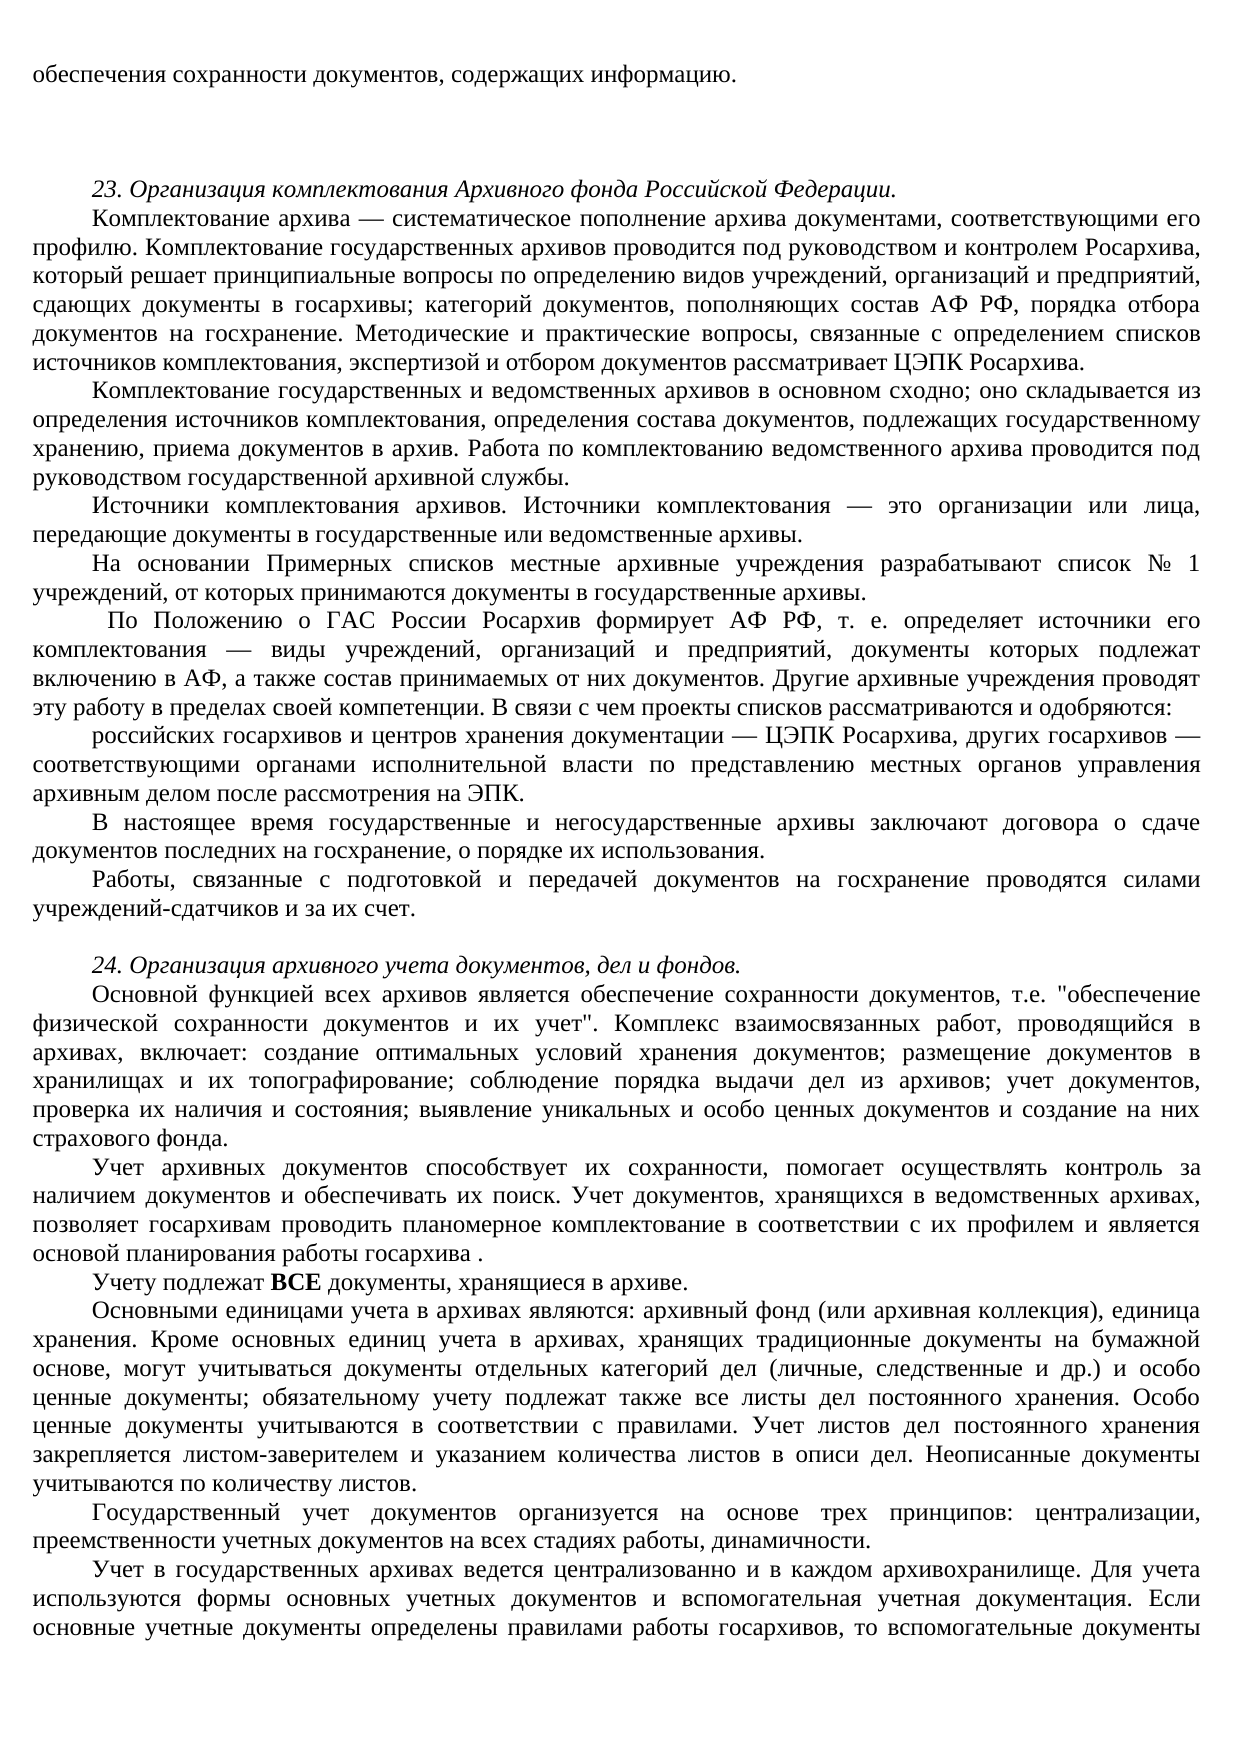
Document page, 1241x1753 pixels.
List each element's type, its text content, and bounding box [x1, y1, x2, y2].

text Учет архивных документов способствует их сохранности, помогает осуществлять контроль за наличием документов и обеспечивать их поиск. Учет документов, хранящихся в ведомственных архивах, позволяет госархивам проводить планомерное комплектование в соответствии с их профилем и является основой планирования работы госархива . [32, 1152, 1202, 1267]
text На основании Примерных списков местные архивные учреждения разрабатывают список № 1 учреждений, от которых принимаются документы в государственные архивы. [32, 548, 1202, 605]
text Источники комплектования архивов. Источники комплектования — это организации или лица, передающие документы в государственные или ведомственные архивы. [32, 490, 1202, 548]
text Учету подлежат ВСЕ документы, хранящиеся в архиве. [32, 1267, 1202, 1295]
text В настоящее время государственные и негосударственные архивы заключают договора о сдаче документов последних на госхранение, о порядке их использования. [32, 807, 1202, 864]
text российских госархивов и центров хранения документации — ЦЭПК Росархива, других госархивов — соответствующими органами исполнительной власти по представлению местных органов управления архивным делом после рассмотрения на ЭПК. [32, 720, 1202, 807]
text Государственный учет документов организуется на основе трех принципов: централизации, преемственности учетных документов на всех стадиях работы, динамичности. [32, 1497, 1202, 1554]
text Комплектование государственных и ведомственных архивов в основном сходно; оно складывается из определения источников комплектования, определения состава документов, подлежащих государственному хранению, приема документов в архив. Работа по комплектованию ведомственного архива проводится под руководством государственной архивной службы. [32, 375, 1202, 490]
text По Положению о ГАС России Росархив формирует АФ РФ, т. е. определяет источники его комплектования — виды учреждений, организаций и предприятий, документы которых подлежат включению в АФ, а также состав принимаемых от них документов. Другие архивные учреждения проводят эту работу в пределах своей компетенции. В связи с чем проекты списков рассматриваются и одобряются: [32, 605, 1202, 720]
text Основными единицами учета в архивах являются: архивный фонд (или архивная коллекция), единица хранения. Кроме основных единиц учета в архивах, хранящих традиционные документы на бумажной основе, могут учитываться документы отдельных категорий дел (личные, следственные и др.) и особо ценные документы; обязательному учету подлежат также все листы дел постоянного хранения. Особо ценные документы учитываются в соответствии с правилами. Учет листов дел постоянного хранения закрепляется листом-заверителем и указанием количества листов в описи дел. Неописанные документы учитываются по количеству листов. [32, 1295, 1202, 1497]
text 23. Организация комплектования Архивного фонда Российской Федерации. [32, 174, 1202, 203]
text Основной функцией всех архивов является обеспечение сохранности документов, т.е. "обеспечение физической сохранности документов и их учет". Комплекс взаимосвязанных работ, проводящийся в архивах, включает: создание оптимальных условий хранения документов; размещение документов в хранилищах и их топографирование; соблюдение порядка выдачи дел из архивов; учет документов, проверка их наличия и состояния; выявление уникальных и особо ценных документов и создание на них страхового фонда. [32, 979, 1202, 1152]
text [32, 59, 1202, 88]
text Работы, связанные с подготовкой и передачей документов на госхранение проводятся силами учреждений-сдатчиков и за их счет. [32, 864, 1202, 922]
text Комплектование архива — систематическое пополнение архива документами, соответствующими его профилю. Комплектование государственных архивов проводится под руководством и контролем Росархива, который решает принципиальные вопросы по определению видов учреждений, организаций и предприятий, сдающих документы в госархивы; категорий документов, пополняющих состав АФ РФ, порядка отбора документов на госхранение. Методические и практические вопросы, связанные с определением списков источников комплектования, экспертизой и отбором документов рассматривает ЦЭПК Росархива. [32, 203, 1202, 375]
text 24. Организация архивного учета документов, дел и фондов. [32, 950, 1202, 979]
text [32, 1554, 1202, 1640]
